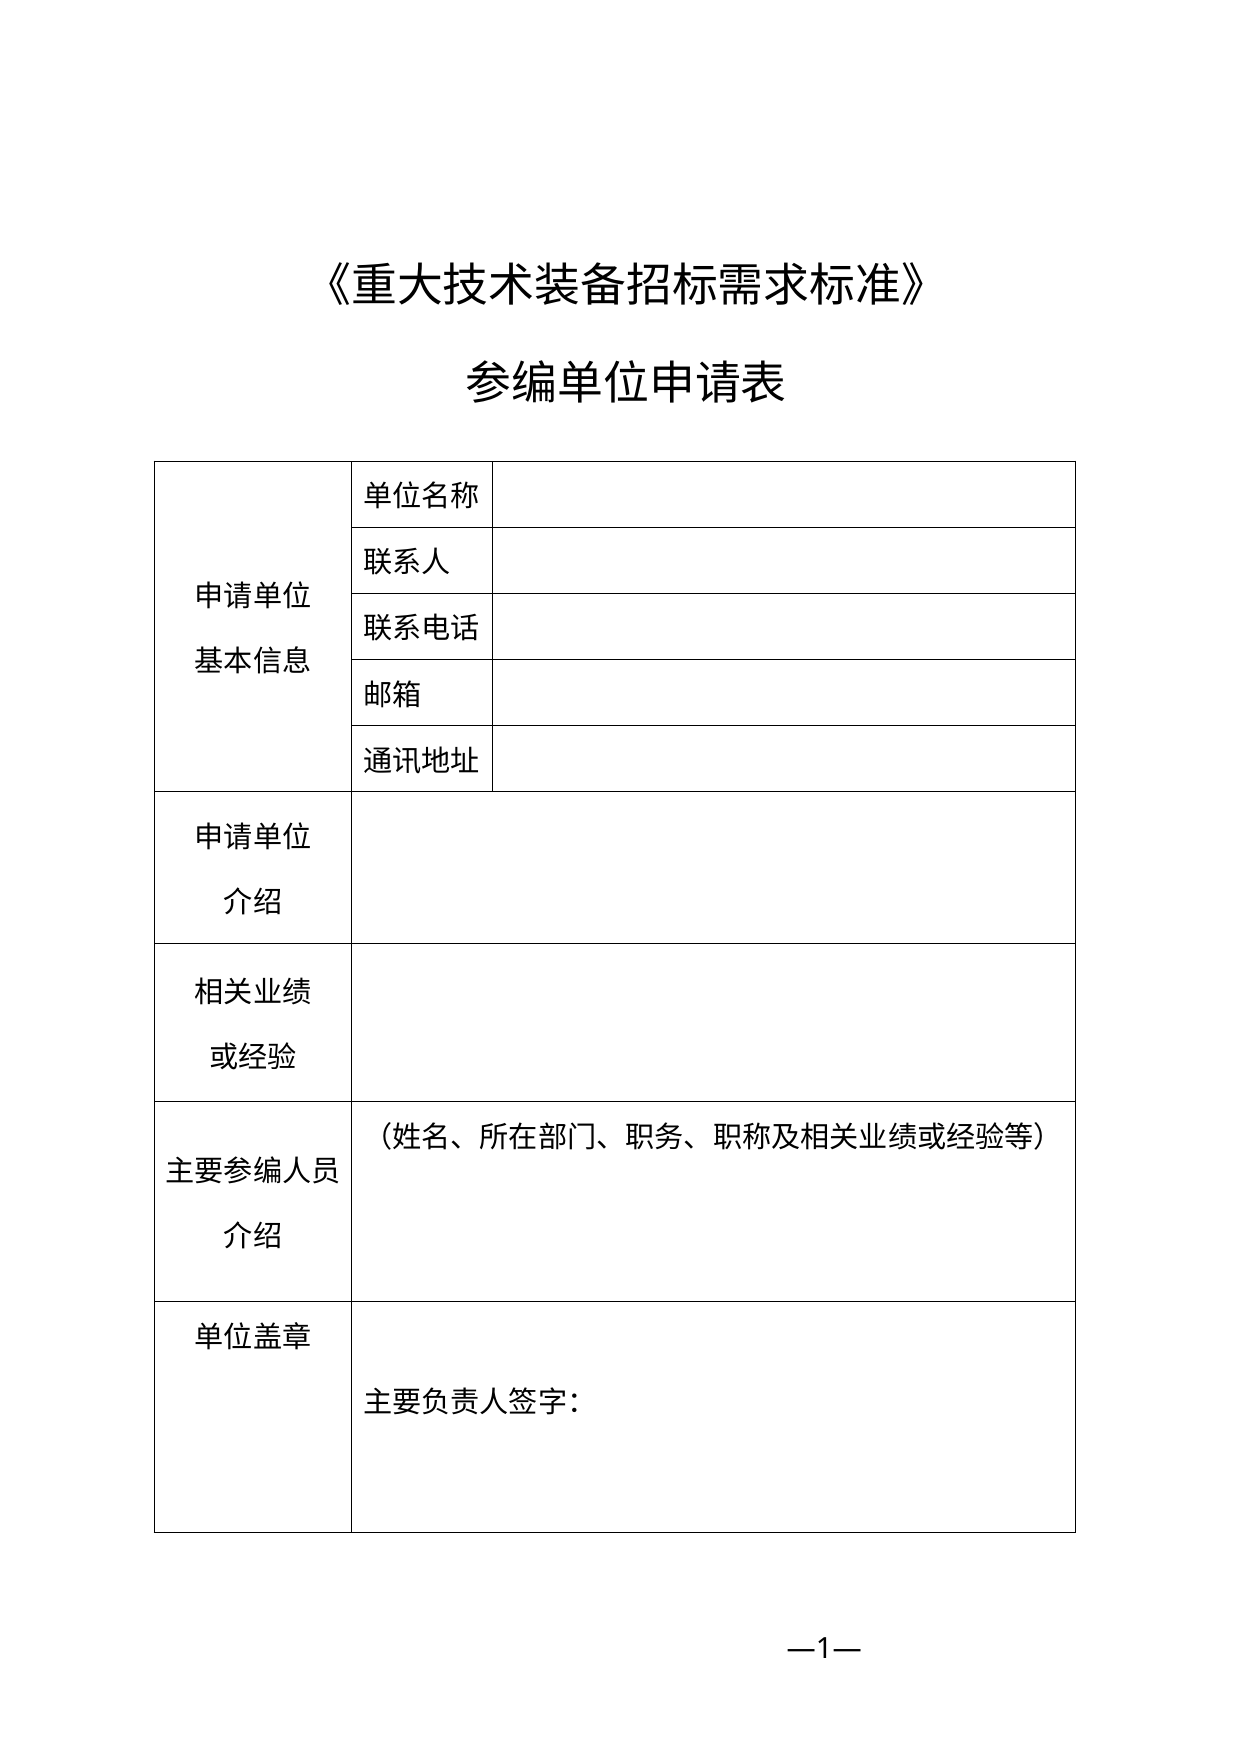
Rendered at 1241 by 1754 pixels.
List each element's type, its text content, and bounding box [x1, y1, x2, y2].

table_cell [493, 594, 1075, 659]
table_header 申请单位 基本信息 [155, 462, 351, 791]
table_cell 联系电话 [352, 594, 492, 659]
text 参编单位申请表 [165, 330, 1087, 428]
table_cell [352, 792, 1075, 943]
table_cell （姓名、所在部门、职务、职称及相关业绩或经验等） [352, 1102, 1075, 1301]
table_cell [352, 944, 1075, 1101]
table_cell [493, 660, 1075, 725]
table_cell 申请单位 介绍 [155, 792, 351, 943]
table_cell 相关业绩 或经验 [155, 944, 351, 1101]
text 《重大技术装备招标需求标准》 [165, 233, 1087, 330]
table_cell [352, 1302, 1075, 1532]
table_cell 通讯地址 [352, 726, 492, 791]
table_cell [493, 726, 1075, 791]
table_header 单位名称 [352, 462, 492, 527]
table_cell [493, 528, 1075, 593]
table_cell 主要参编人员 介绍 [155, 1102, 351, 1301]
table_header [493, 462, 1075, 527]
table_cell 邮箱 [352, 660, 492, 725]
table_cell 联系人 [352, 528, 492, 593]
table_cell 单位盖章 [155, 1302, 351, 1532]
